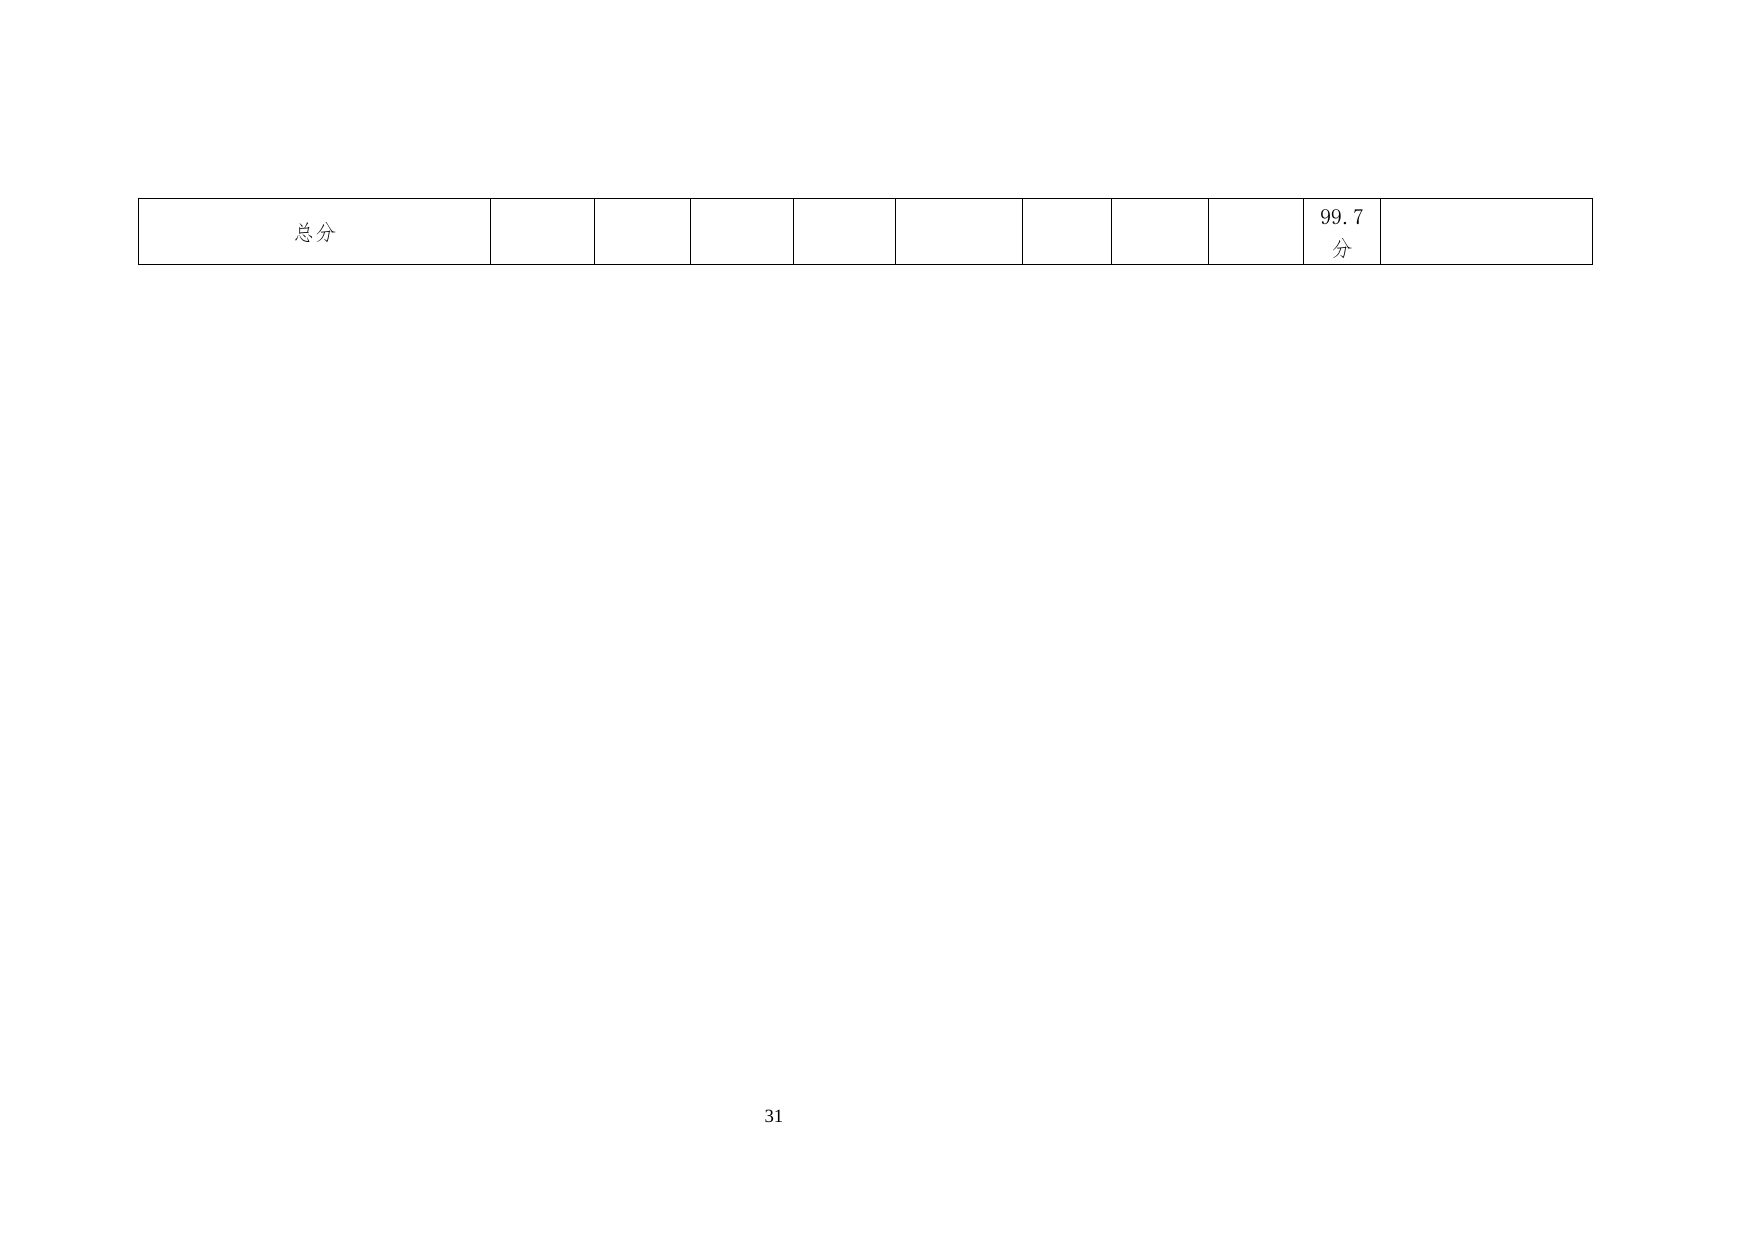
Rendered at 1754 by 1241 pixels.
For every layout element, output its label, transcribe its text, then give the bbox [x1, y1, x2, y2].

table_cell [896, 199, 1022, 264]
table_cell [1381, 199, 1592, 264]
table_cell [1112, 199, 1208, 264]
table_cell [691, 199, 793, 264]
table_cell [595, 199, 690, 264]
table_cell [1209, 199, 1303, 264]
table_cell [1023, 199, 1111, 264]
table_cell 总分 [139, 199, 490, 264]
table_cell [491, 199, 594, 264]
table_cell [794, 199, 895, 264]
table_cell 99.7分 [1304, 199, 1380, 264]
